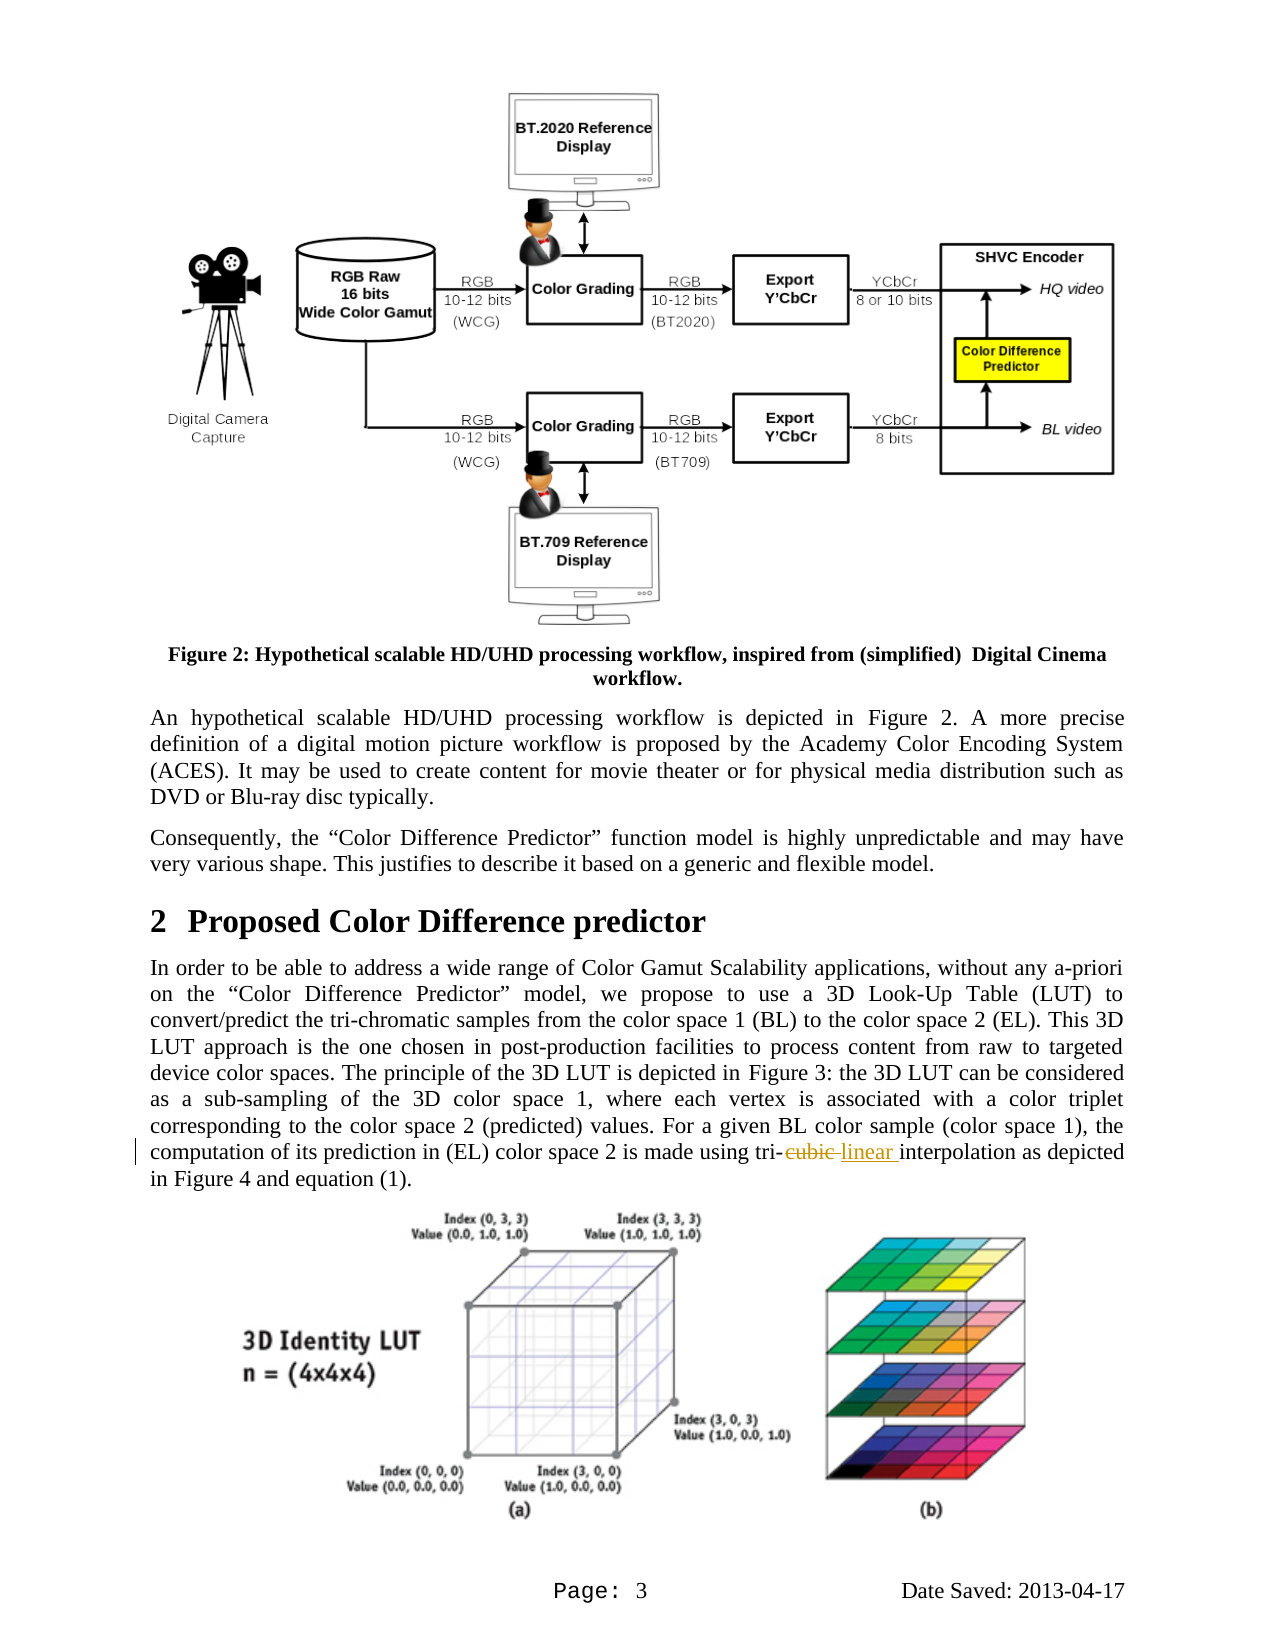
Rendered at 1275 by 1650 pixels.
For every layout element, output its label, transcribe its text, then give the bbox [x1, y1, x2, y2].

text Consequently, the “Color Difference Predictor” function model is highly unpredictable and may have very various shape. This justifies to describe it based on a generic and flexible model. [150, 823, 1125, 876]
text An hypothetical scalable HD/UHD processing workflow is depicted in Figure 2. A more precise definition of a digital motion picture workflow is proposed by the Academy Color Encoding System (ACES). It may be used to create content for movie theater or for physical media distribution such as DVD or Blu-ray disc typically. [150, 704, 1125, 809]
text In order to be able to address a wide range of Color Gamut Scalability applications, without any a-priori on the “Color Difference Predictor” model, we propose to use a 3D Look-Up Table (LUT) to convert/predict the tri-chromatic samples from the color space 1 (BL) to the color space 2 (EL). This 3D LUT approach is the one chosen in post-production facilities to process content from raw to targeted device color spaces. The principle of the 3D LUT is depicted in Figure 3: the 3D LUT can be considered as a sub-sampling of the 3D color space 1, where each vertex is associated with a color triplet corresponding to the color space 2 (predicted) values. For a given BL color sample (color space 1), the computation of its prediction in (EL) color space 2 is made using tri-interpolation as depicted in Figure 4 and equation (1). [150, 954, 1125, 1191]
subtitle Proposed Color Difference predictor [150, 901, 1125, 939]
picture [221, 1205, 1054, 1532]
